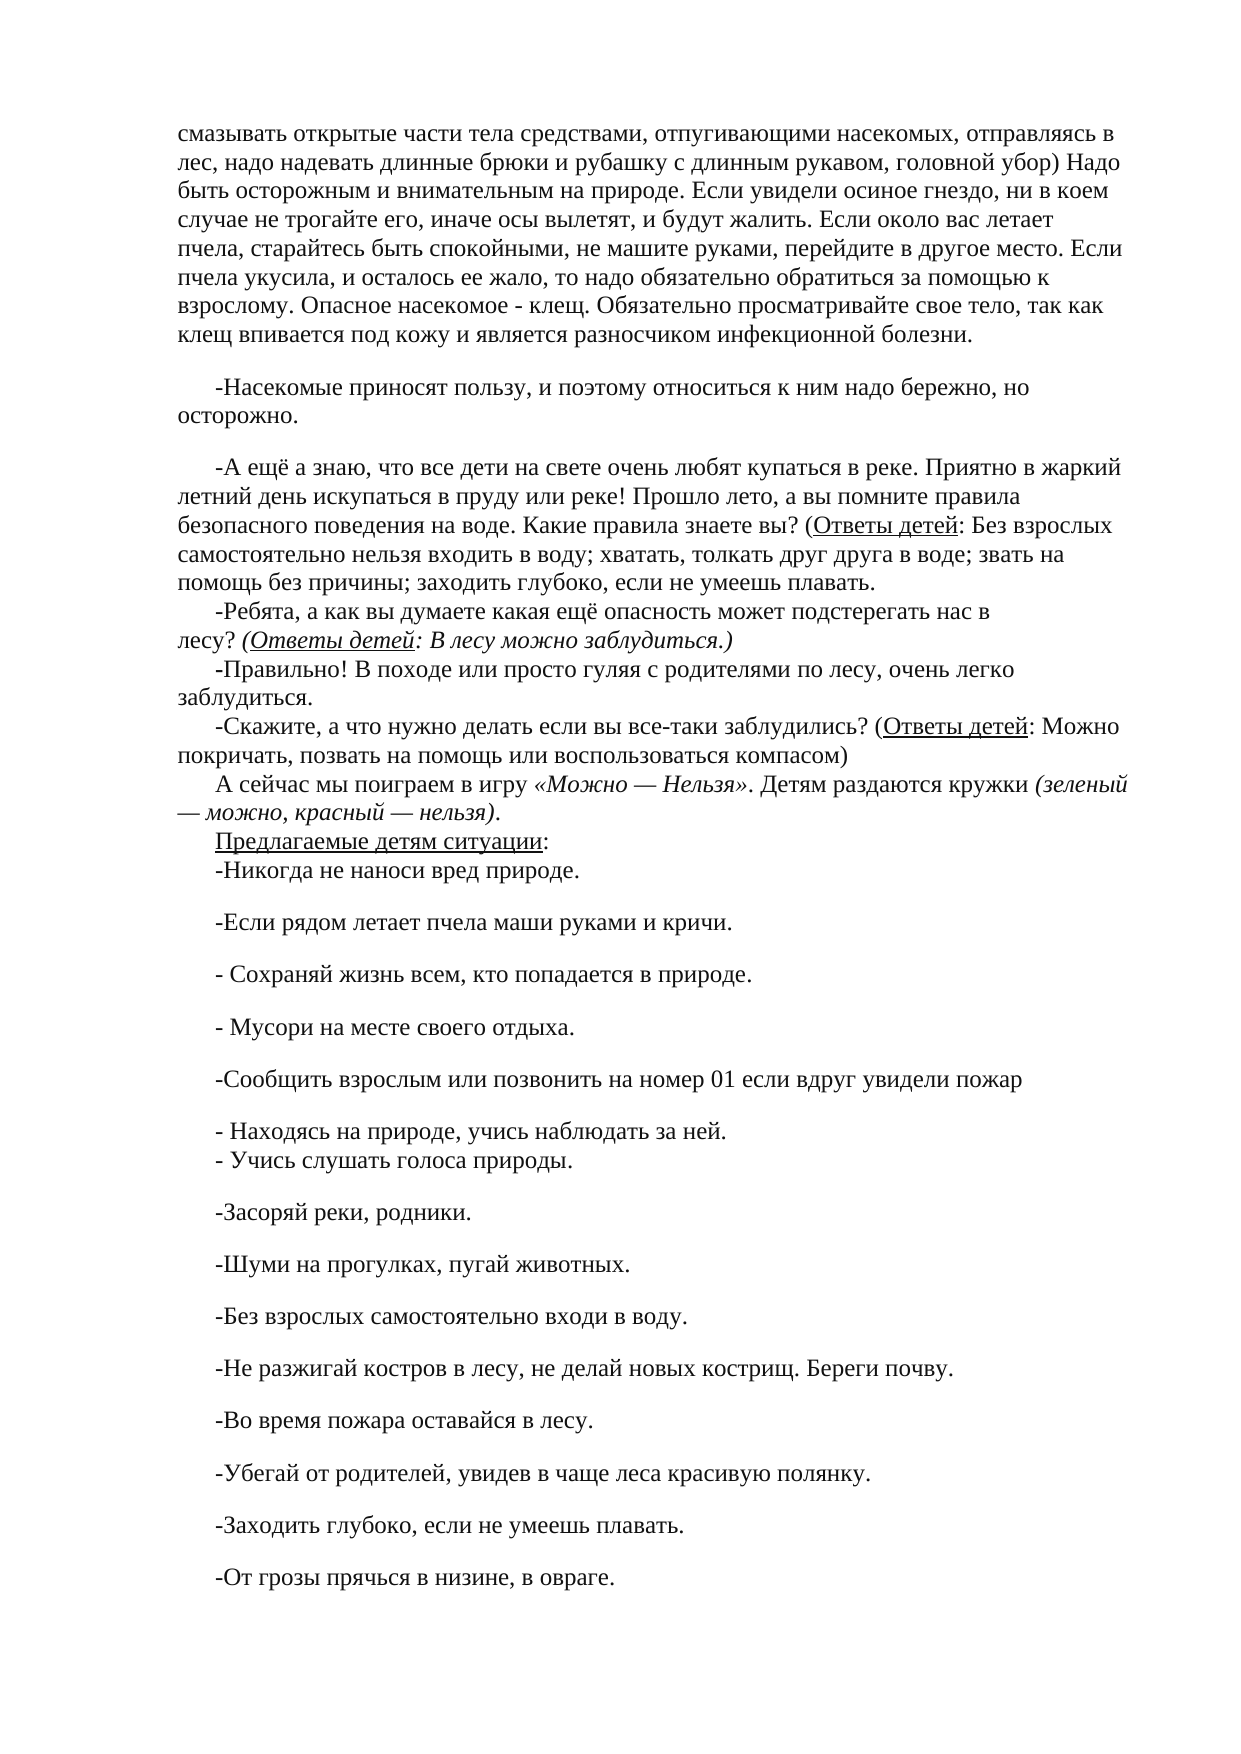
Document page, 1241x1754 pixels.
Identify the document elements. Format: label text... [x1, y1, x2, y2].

text - Находясь на природе, учись наблюдать за ней. [177, 1116, 1152, 1145]
text -Засоряй реки, родники. [177, 1197, 1152, 1226]
text -А ещё а знаю, что все дети на свете очень любят купаться в реке. Приятно в жаркий летний день искупаться в пруду или реке! Прошло лето, а вы помните правила безопасного поведения на воде. Какие правила знаете вы? (Ответы детей: Без взрослых самостоятельно нельзя входить в воду; хватать, толкать друг друга в воде; звать на помощь без причины; заходить глубоко, если не умеешь плавать. [177, 452, 1152, 596]
text -Если рядом летает пчела маши руками и кричи. [177, 907, 1152, 936]
text -Насекомые приносят пользу, и поэтому относиться к ним надо бережно, но осторожно. [177, 372, 1152, 429]
text -Скажите, а что нужно делать если вы все-таки заблудились? (Ответы детей: Можно покричать, позвать на помощь или воспользоваться компасом) [177, 711, 1152, 769]
text -Никогда не наноси вред природе. [177, 855, 1152, 884]
text -Сообщить взрослым или позвонить на номер 01 если вдруг увидели пожар [177, 1064, 1152, 1092]
text - Мусори на месте своего отдыха. [177, 1012, 1152, 1040]
text А сейчас мы поиграем в игру «Можно — Нельзя». Детям раздаются кружки (зеленый — можно, красный — нельзя). [177, 769, 1152, 826]
text - Сохраняй жизнь всем, кто попадается в природе. [177, 959, 1152, 988]
text Предлагаемые детям ситуации: [177, 826, 1152, 855]
text -Убегай от родителей, увидев в чаще леса красивую полянку. [177, 1458, 1152, 1487]
text -Заходить глубоко, если не умеешь плавать. [177, 1510, 1152, 1539]
text -Правильно! В походе или просто гуляя с родителями по лесу, очень легко заблудиться. [177, 654, 1152, 711]
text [177, 118, 1152, 348]
text -От грозы прячься в низине, в овраге. [177, 1562, 1152, 1591]
text -Во время пожара оставайся в лесу. [177, 1406, 1152, 1434]
text -Шуми на прогулках, пугай животных. [177, 1249, 1152, 1278]
text -Без взрослых самостоятельно входи в воду. [177, 1301, 1152, 1330]
text -Ребята, а как вы думаете какая ещё опасность может подстерегать нас в лесу? (Ответы детей: В лесу можно заблудиться.) [177, 596, 1152, 654]
text -Не разжигай костров в лесу, не делай новых кострищ. Береги почву. [177, 1353, 1152, 1382]
text - Учись слушать голоса природы. [177, 1145, 1152, 1173]
